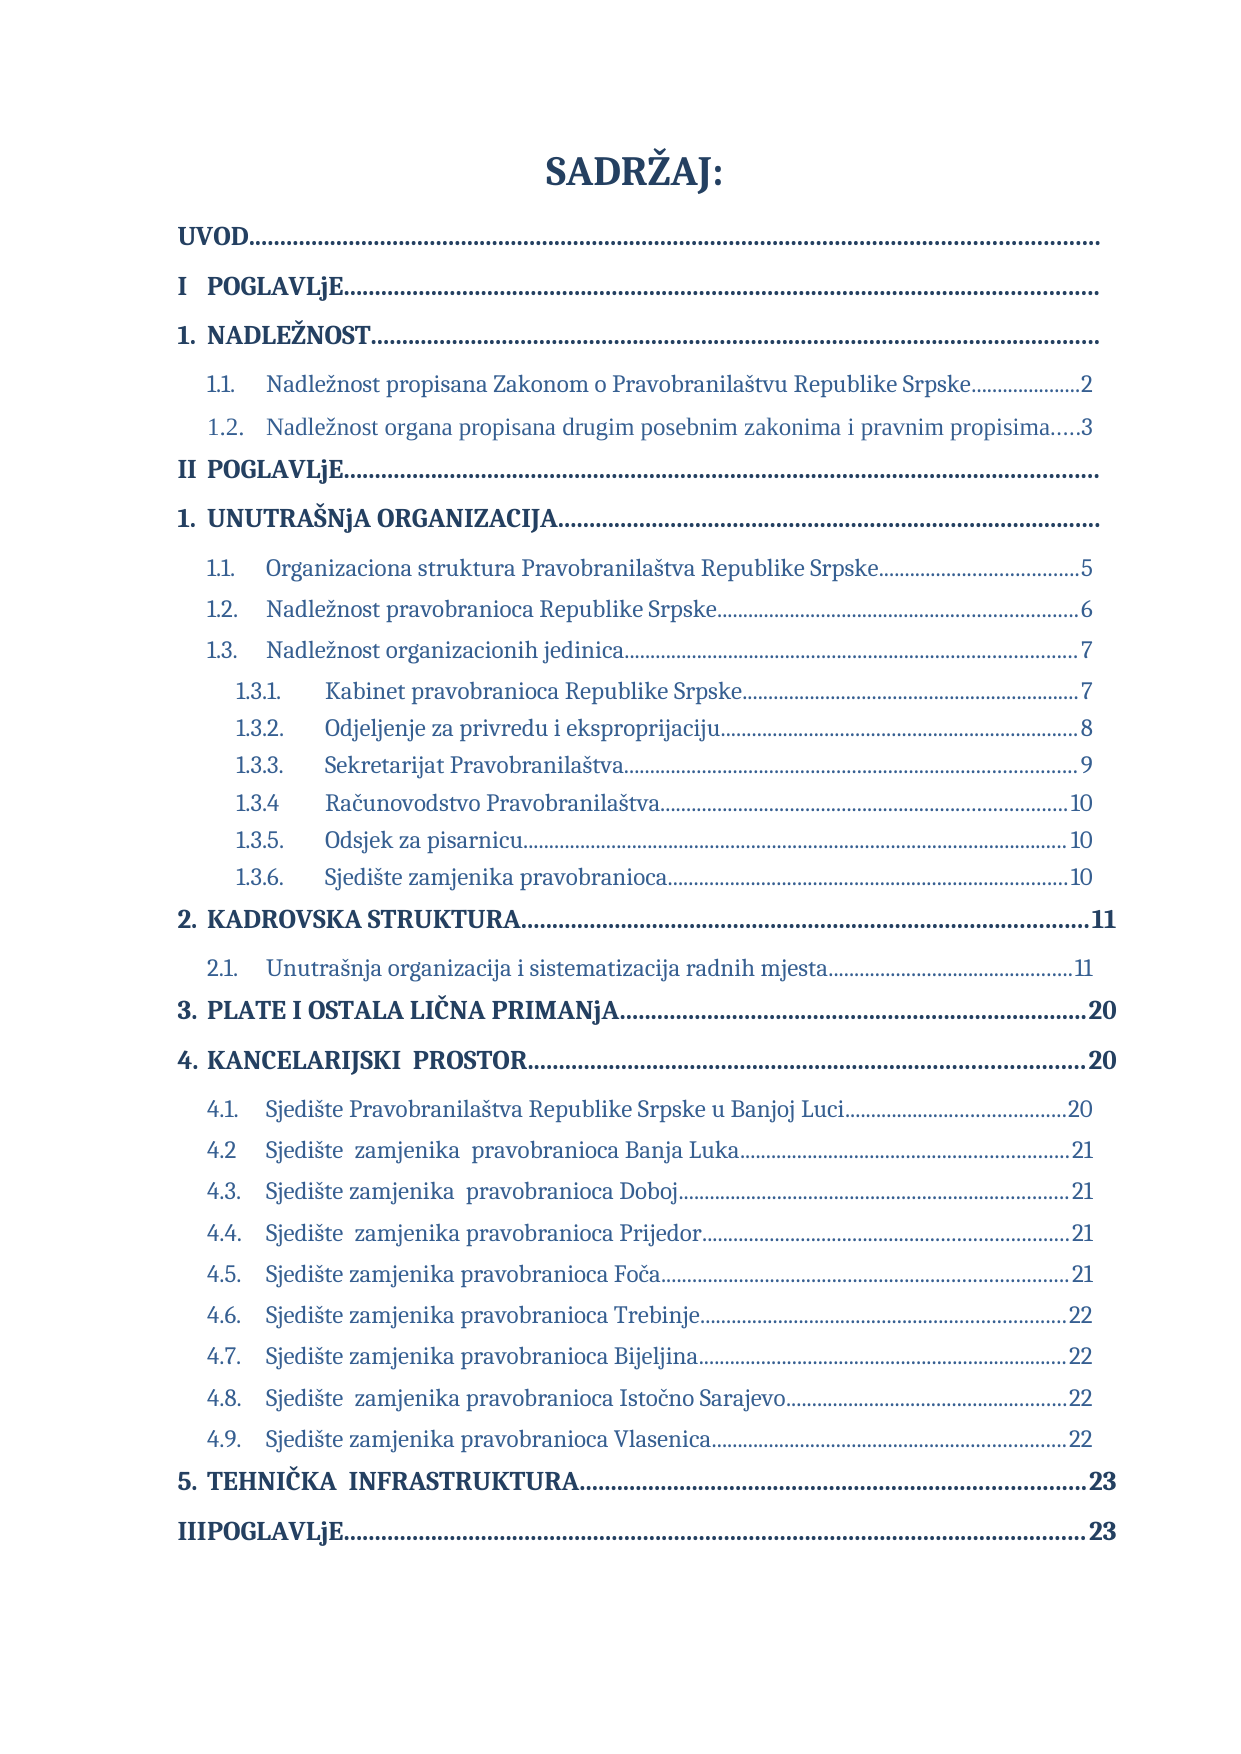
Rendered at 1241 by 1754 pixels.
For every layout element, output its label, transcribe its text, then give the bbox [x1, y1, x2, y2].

text 2. KADROVSKA STRUKTURA 11 [177, 904, 1093, 935]
text 4.9. Sjedište zamjenika pravobranioca Vlasenica 22 [207, 1425, 1093, 1453]
text 4.4. Sjedište zamjenika pravobranioca Prijedor 21 [207, 1218, 1093, 1247]
text 1.3.2. Odjeljenje za privredu i eksproprijaciju 8 [236, 714, 1093, 743]
text 1.2. Nadležnost organa propisana drugim posebnim zakonima i pravnim propisima 3 [207, 412, 1093, 441]
text 3. PLATE I OSTALA LIČNA PRIMANjA 20 [177, 995, 1093, 1026]
text 5. TEHNIČKA INFRASTRUKTURA 23 [177, 1466, 1093, 1497]
text 1.3.5. Odsjek za pisarnicu 10 [236, 826, 1093, 854]
text 4.5. Sjedište zamjenika pravobranioca Foča 21 [207, 1260, 1093, 1288]
text UVOD 1 [177, 221, 1093, 252]
text 1.1. Nadležnost propisana Zakonom o Pravobranilaštvu Republike Srpske 2 [207, 370, 1093, 399]
text 4.7. Sjedište zamjenika pravobranioca Bijeljina 22 [207, 1342, 1093, 1371]
text II POGLAVLjE 5 [177, 454, 1093, 485]
text 1.1. Organizaciona struktura Pravobranilaštva Republike Srpske 5 [207, 553, 1093, 582]
text 1.3.6. Sjedište zamjenika pravobranioca 10 [236, 863, 1093, 891]
text 1.3.4 Računovodstvo Pravobranilaštva 10 [236, 788, 1093, 817]
text III POGLAVLjE 23 [177, 1516, 1093, 1547]
text 1. UNUTRAŠNjA ORGANIZACIJA 5 [177, 503, 1093, 535]
text 4.2 Sjedište zamjenika pravobranioca Banja Luka 21 [207, 1136, 1093, 1165]
text I POGLAVLjE 2 [177, 271, 1093, 302]
text 1.3. Nadležnost organizacionih jedinica 7 [207, 636, 1093, 665]
text 4.3. Sjedište zamjenika pravobranioca Doboj 21 [207, 1177, 1093, 1206]
text 4.1. Sjedište Pravobranilaštva Republike Srpske u Banjoj Luci 20 [207, 1095, 1093, 1123]
text 1.3.3. Sekretarijat Pravobranilaštva 9 [236, 751, 1093, 780]
text 4.6. Sjedište zamjenika pravobranioca Trebinje 22 [207, 1301, 1093, 1330]
text 4. KANCELARIJSKI PROSTOR 20 [177, 1045, 1093, 1076]
text 1.2. Nadležnost pravobranioca Republike Srpske 6 [207, 595, 1093, 623]
text 1.3.1. Kabinet pravobranioca Republike Srpske 7 [236, 677, 1093, 706]
text 2.1. Unutrašnja organizacija i sistematizacija radnih mjesta 11 [207, 954, 1093, 982]
text SADRŽAJ: [177, 148, 1093, 196]
text 1. NADLEŽNOST 2 [177, 320, 1093, 352]
text 4.8. Sjedište zamjenika pravobranioca Istočno Sarajevo 22 [207, 1383, 1093, 1412]
